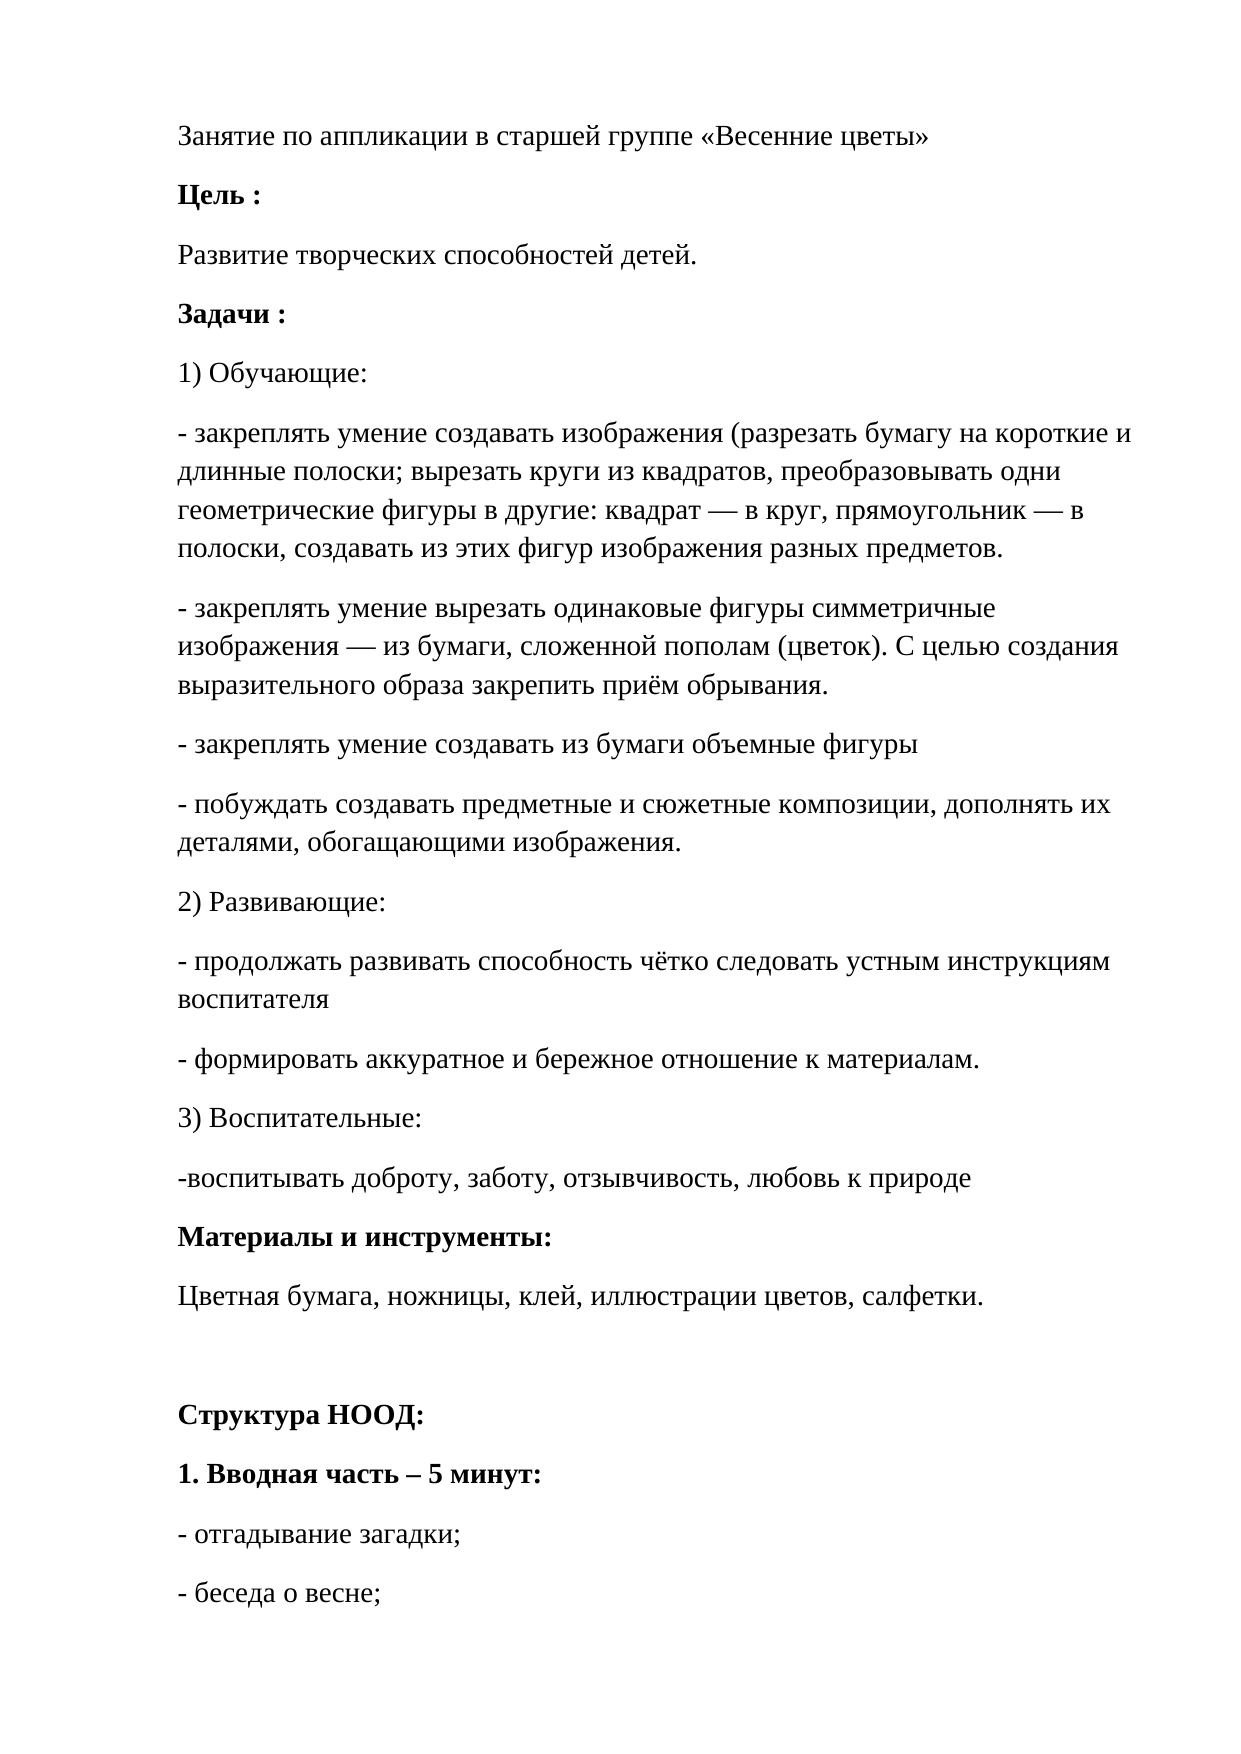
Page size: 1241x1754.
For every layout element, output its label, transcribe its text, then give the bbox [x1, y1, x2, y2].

text 1) Обучающие: [177, 356, 1152, 389]
text 2) Развивающие: [177, 884, 1152, 917]
text - формировать аккуратное и бережное отношение к материалам. [177, 1041, 1152, 1074]
text - закреплять умение вырезать одинаковые фигуры симметричные изображения — из бумаги, сложенной пополам (цветок). С целью создания выразительного образа закрепить приём обрывания. [177, 590, 1152, 701]
text - продолжать развивать способность чётко следовать устным инструкциям воспитателя [177, 943, 1152, 1015]
text - отгадывание загадки; [177, 1516, 1152, 1549]
text -воспитывать доброту, заботу, отзывчивость, любовь к природе [177, 1160, 1152, 1193]
text Структура НООД: [177, 1397, 1152, 1431]
text - закреплять умение создавать из бумаги объемные фигуры [177, 726, 1152, 760]
text Занятие по аппликации в старшей группе «Весенние цветы» [177, 118, 1152, 152]
text Развитие творческих способностей детей. [177, 237, 1152, 270]
text - побуждать создавать предметные и сюжетные композиции, дополнять их деталями, обогащающими изображения. [177, 786, 1152, 858]
text 3) Воспитательные: [177, 1100, 1152, 1134]
text - закреплять умение создавать изображения (разрезать бумагу на короткие и длинные полоски; вырезать круги из квадратов, преобразовывать одни геометрические фигуры в другие: квадрат — в круг, прямоугольник — в полоски, создавать из этих фигур изображения разных предметов. [177, 415, 1152, 564]
text Цель : [177, 177, 1152, 211]
text - беседа о весне; [177, 1575, 1152, 1609]
text Материалы и инструменты: [177, 1219, 1152, 1253]
text Задачи : [177, 296, 1152, 330]
text Цветная бумага, ножницы, клей, иллюстрации цветов, салфетки. [177, 1278, 1152, 1312]
text 1. Вводная часть – 5 минут: [177, 1457, 1152, 1490]
